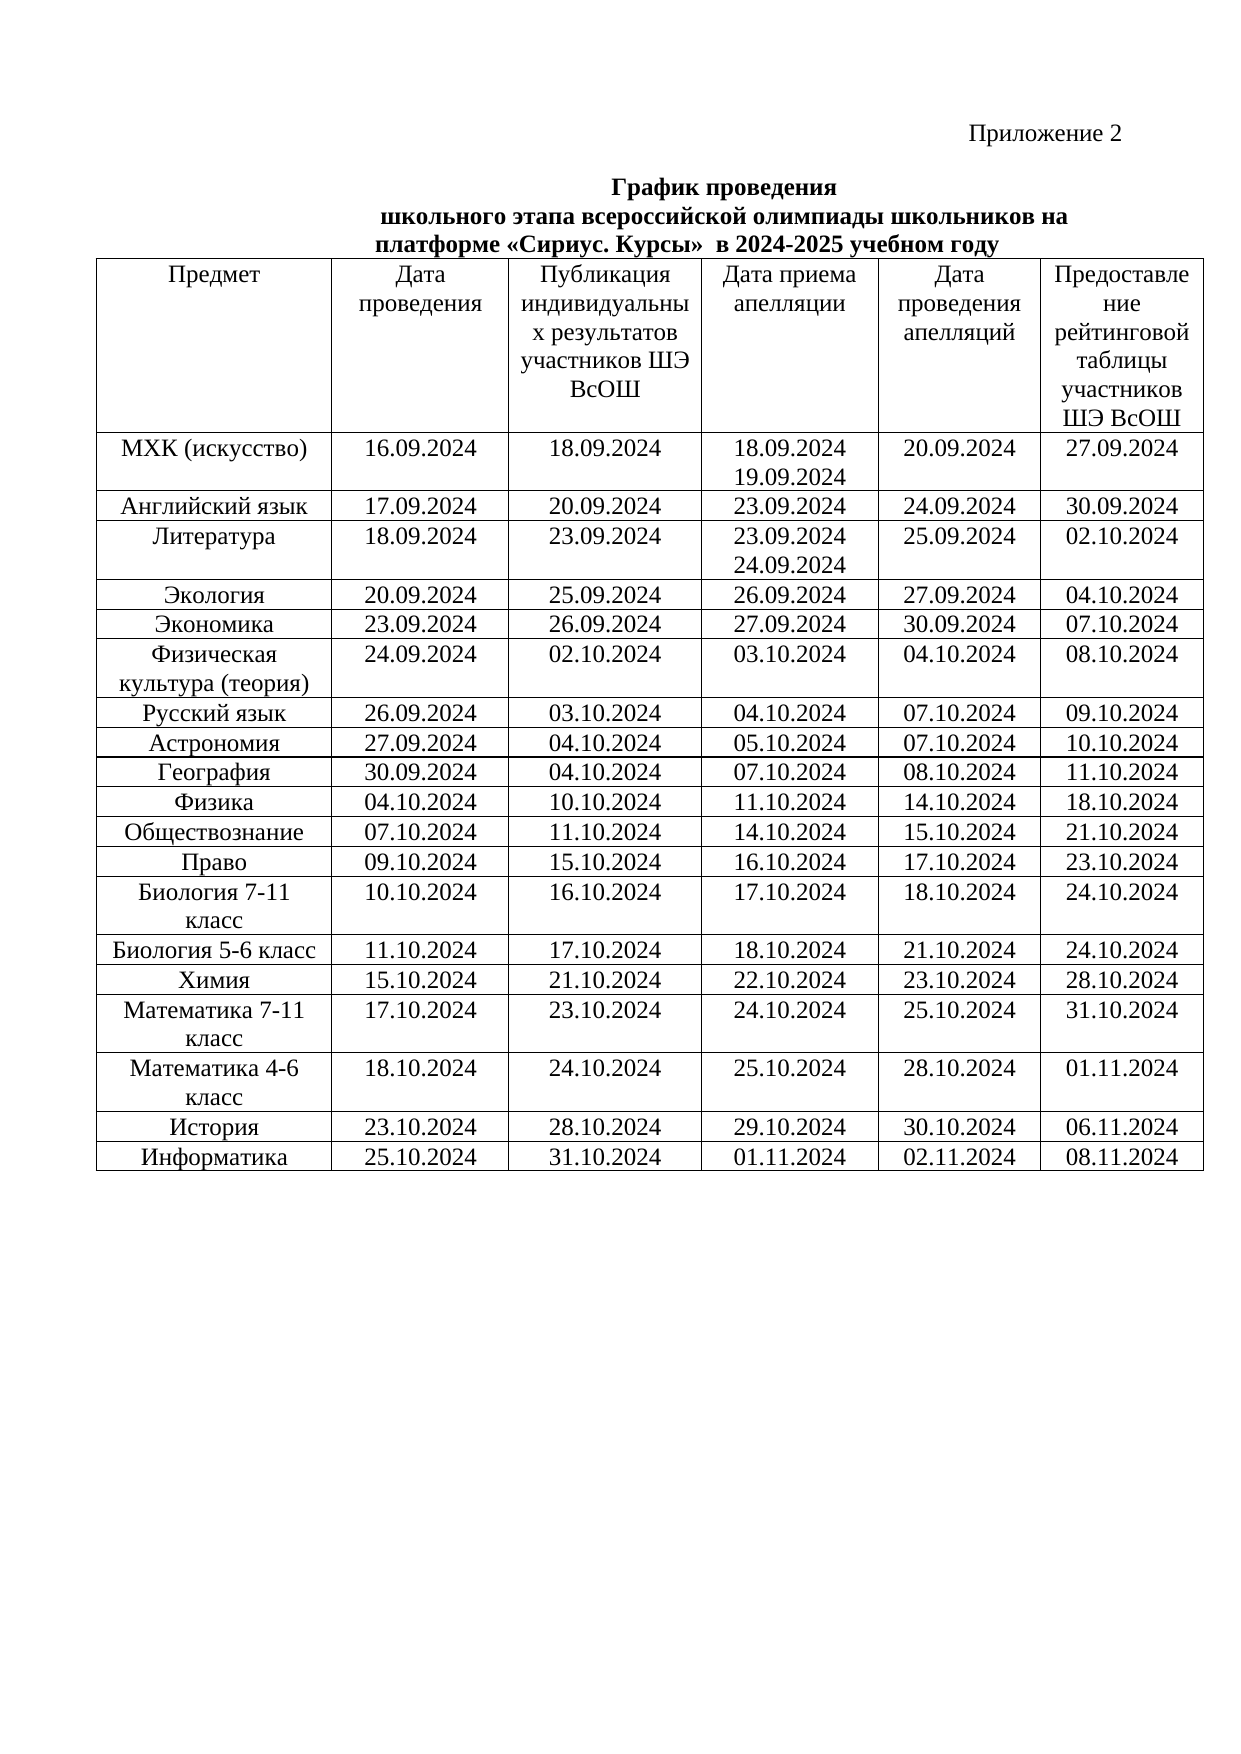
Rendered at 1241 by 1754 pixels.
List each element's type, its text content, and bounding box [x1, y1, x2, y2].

table_cell Экономика [97, 610, 331, 638]
table_cell Химия [97, 965, 331, 994]
table_cell 18.10.2024 [879, 877, 1040, 934]
table_cell 02.10.2024 [1041, 521, 1203, 579]
table_cell 17.10.2024 [702, 877, 878, 934]
table_cell 08.10.2024 [1041, 639, 1203, 697]
table_cell 25.09.2024 [509, 580, 701, 608]
table_cell 21.10.2024 [879, 935, 1040, 964]
table_cell 07.10.2024 [879, 728, 1040, 756]
table_header Дата проведения [332, 259, 508, 432]
table_cell 16.10.2024 [702, 847, 878, 876]
table_cell Математика 7-11 класс [97, 995, 331, 1052]
table_cell 11.10.2024 [509, 817, 701, 846]
table_cell 04.10.2024 [332, 787, 508, 816]
text Приложение 2 [177, 118, 1122, 147]
table_cell 23.10.2024 [332, 1112, 508, 1141]
table_cell 10.10.2024 [1041, 728, 1203, 756]
table_cell 15.10.2024 [332, 965, 508, 994]
table_cell 03.10.2024 [702, 639, 878, 697]
table_cell 17.10.2024 [332, 995, 508, 1052]
table_cell 11.10.2024 [332, 935, 508, 964]
table_cell Биология 7-11 класс [97, 877, 331, 934]
table_cell 23.10.2024 [1041, 847, 1203, 876]
table_cell 28.10.2024 [1041, 965, 1203, 994]
table_cell 11.10.2024 [1041, 758, 1203, 786]
table_cell 18.10.2024 [1041, 787, 1203, 816]
table_cell 23.09.2024 [509, 521, 701, 579]
table_cell 07.10.2024 [879, 698, 1040, 727]
table_cell 01.11.2024 [1041, 1053, 1203, 1111]
table_cell 17.10.2024 [879, 847, 1040, 876]
table_cell МХК (искусство) [97, 433, 331, 490]
table_cell 16.10.2024 [509, 877, 701, 934]
table_cell 27.09.2024 [702, 610, 878, 638]
table_cell 18.09.2024 [509, 433, 701, 490]
table_cell 30.09.2024 [1041, 491, 1203, 520]
table_cell 04.10.2024 [702, 698, 878, 727]
table_cell 25.10.2024 [332, 1142, 508, 1170]
table_cell Астрономия [97, 728, 331, 756]
table_cell 27.09.2024 [879, 580, 1040, 608]
table_cell 04.10.2024 [509, 728, 701, 756]
table_cell 06.11.2024 [1041, 1112, 1203, 1141]
table_cell 07.10.2024 [332, 817, 508, 846]
table_cell Экология [97, 580, 331, 608]
table_cell 26.09.2024 [509, 610, 701, 638]
table_cell История [97, 1112, 331, 1141]
table_cell 24.10.2024 [509, 1053, 701, 1111]
table_cell Право [97, 847, 331, 876]
table_cell 23.10.2024 [879, 965, 1040, 994]
table_cell 08.11.2024 [1041, 1142, 1203, 1170]
table_cell Биология 5-6 класс [97, 935, 331, 964]
table_cell Русский язык [97, 698, 331, 727]
table_cell 18.09.2024 19.09.2024 [702, 433, 878, 490]
table_cell 15.10.2024 [509, 847, 701, 876]
table_cell Обществознание [97, 817, 331, 846]
table_cell 14.10.2024 [702, 817, 878, 846]
table_cell 31.10.2024 [1041, 995, 1203, 1052]
table_cell 18.10.2024 [332, 1053, 508, 1111]
table_cell 24.09.2024 [332, 639, 508, 697]
table_cell 17.09.2024 [332, 491, 508, 520]
table_header Дата проведения апелляций [879, 259, 1040, 432]
table_header Публикация индивидуальных результатов участников ШЭ ВсОШ [509, 259, 701, 432]
table_cell Информатика [97, 1142, 331, 1170]
table_cell 27.09.2024 [332, 728, 508, 756]
text График проведения [252, 172, 1122, 201]
table_cell 20.09.2024 [332, 580, 508, 608]
table_header Дата приема апелляции [702, 259, 878, 432]
table_cell 27.09.2024 [1041, 433, 1203, 490]
table_cell 18.10.2024 [702, 935, 878, 964]
table_cell 11.10.2024 [702, 787, 878, 816]
table_cell Физическая культура (теория) [97, 639, 331, 697]
table_cell 04.10.2024 [509, 758, 701, 786]
table_cell 25.10.2024 [702, 1053, 878, 1111]
table_cell 04.10.2024 [879, 639, 1040, 697]
table_cell 07.10.2024 [1041, 610, 1203, 638]
table_cell 09.10.2024 [1041, 698, 1203, 727]
table_cell 02.10.2024 [509, 639, 701, 697]
table_cell 20.09.2024 [509, 491, 701, 520]
table_cell 28.10.2024 [509, 1112, 701, 1141]
table_cell 21.10.2024 [509, 965, 701, 994]
table_cell 04.10.2024 [1041, 580, 1203, 608]
table_cell Математика 4-6 класс [97, 1053, 331, 1111]
table_cell 25.10.2024 [879, 995, 1040, 1052]
table_cell 17.10.2024 [509, 935, 701, 964]
table_cell 22.10.2024 [702, 965, 878, 994]
table_cell 15.10.2024 [879, 817, 1040, 846]
table_cell 31.10.2024 [509, 1142, 701, 1170]
table_cell 05.10.2024 [702, 728, 878, 756]
text школьного этапа всероссийской олимпиады школьников на платформе «Сириус. Курсы» в 2024-2025 учебном году [252, 201, 1122, 258]
table_cell 03.10.2024 [509, 698, 701, 727]
table_cell Физика [97, 787, 331, 816]
table_cell 24.10.2024 [1041, 877, 1203, 934]
table_cell 24.09.2024 [879, 491, 1040, 520]
table_cell Английский язык [97, 491, 331, 520]
table_cell 10.10.2024 [332, 877, 508, 934]
table_cell 28.10.2024 [879, 1053, 1040, 1111]
table_cell 29.10.2024 [702, 1112, 878, 1141]
table_header Предмет [97, 259, 331, 432]
table_cell 21.10.2024 [1041, 817, 1203, 846]
table_cell 30.09.2024 [332, 758, 508, 786]
table_cell 16.09.2024 [332, 433, 508, 490]
table_cell 09.10.2024 [332, 847, 508, 876]
table_cell 26.09.2024 [332, 698, 508, 727]
table_cell 30.10.2024 [879, 1112, 1040, 1141]
table_cell 01.11.2024 [702, 1142, 878, 1170]
table_cell 25.09.2024 [879, 521, 1040, 579]
table_cell 07.10.2024 [702, 758, 878, 786]
table_cell 23.09.2024 [332, 610, 508, 638]
table_cell 24.10.2024 [1041, 935, 1203, 964]
table_cell Литература [97, 521, 331, 579]
table_cell 18.09.2024 [332, 521, 508, 579]
table_cell 24.10.2024 [702, 995, 878, 1052]
table_cell 23.10.2024 [509, 995, 701, 1052]
table_header Предоставление рейтинговой таблицы участников ШЭ ВсОШ [1041, 259, 1203, 432]
table_cell 14.10.2024 [879, 787, 1040, 816]
table_cell 20.09.2024 [879, 433, 1040, 490]
table_cell 30.09.2024 [879, 610, 1040, 638]
table_cell 26.09.2024 [702, 580, 878, 608]
table_cell 02.11.2024 [879, 1142, 1040, 1170]
table_cell 23.09.2024 24.09.2024 [702, 521, 878, 579]
table_cell География [97, 758, 331, 786]
table_cell 23.09.2024 [702, 491, 878, 520]
table_cell 10.10.2024 [509, 787, 701, 816]
table_cell 08.10.2024 [879, 758, 1040, 786]
